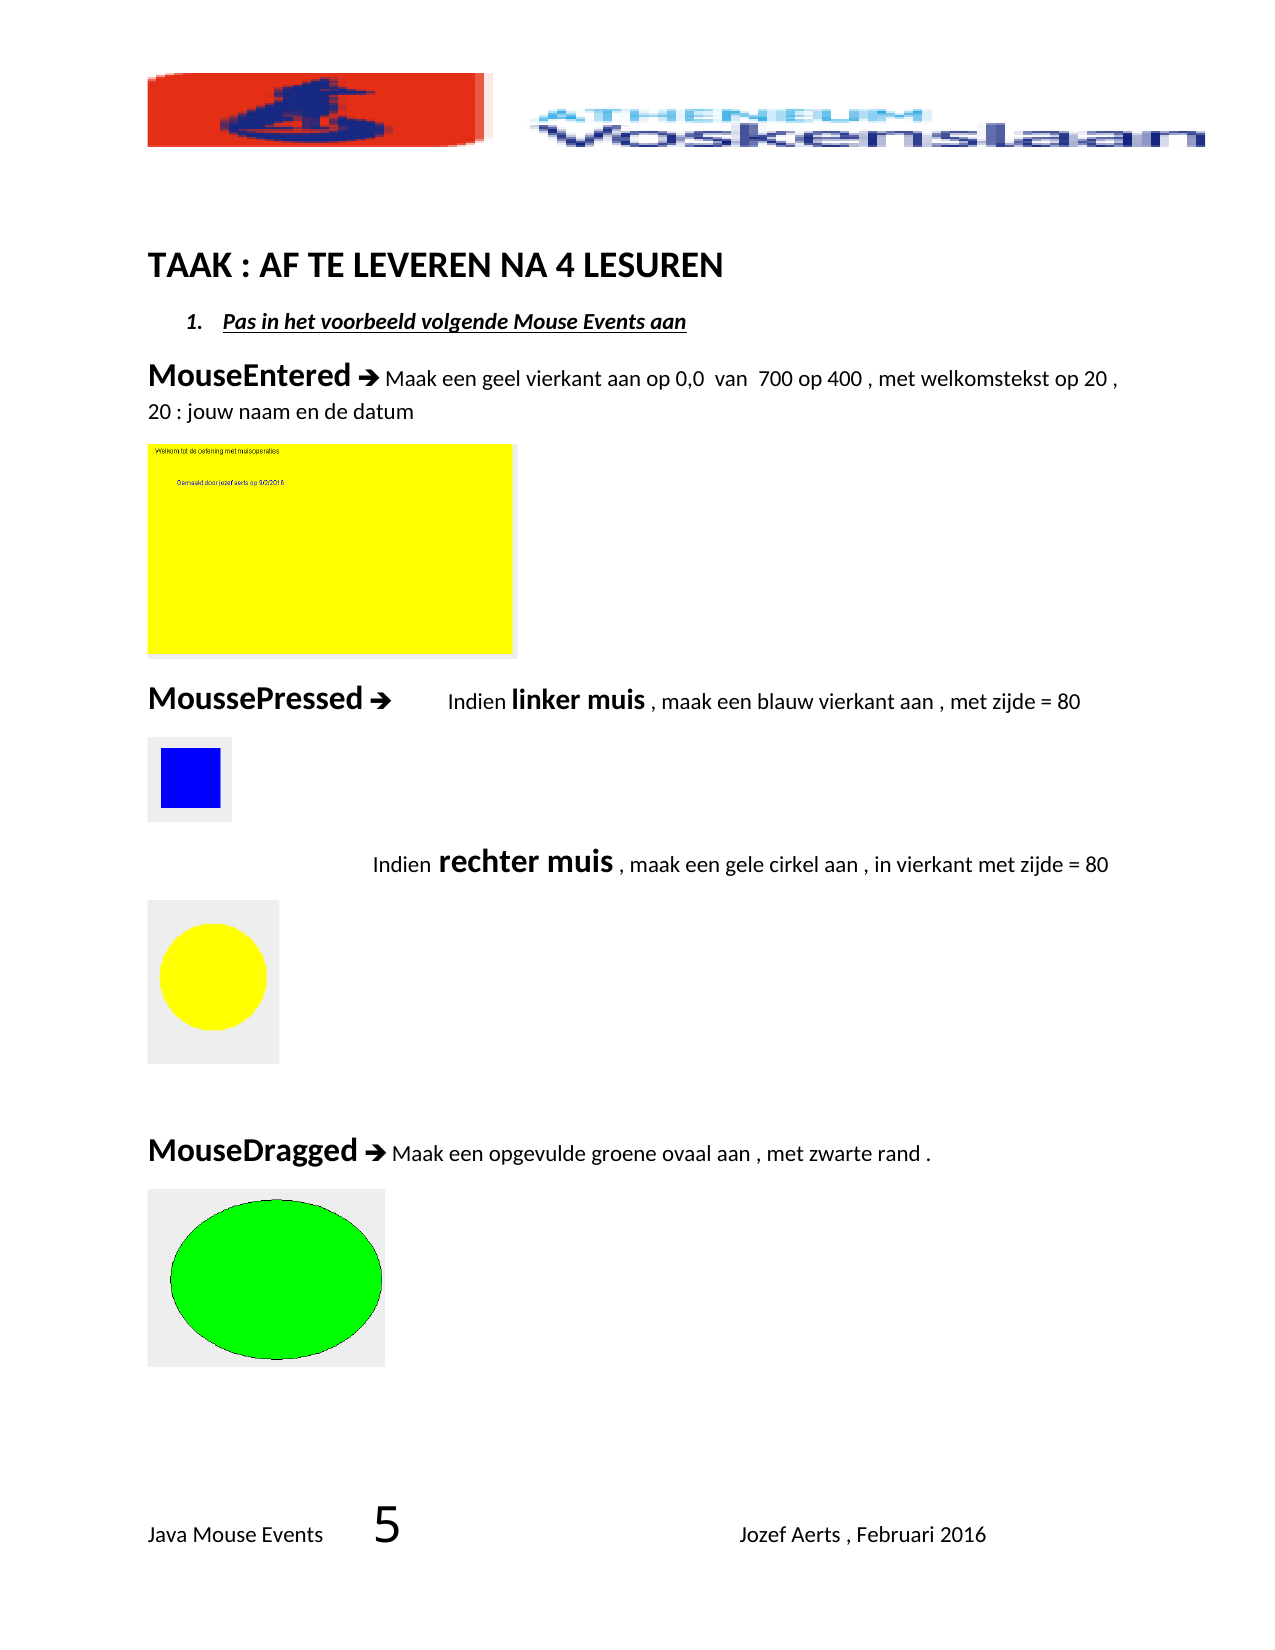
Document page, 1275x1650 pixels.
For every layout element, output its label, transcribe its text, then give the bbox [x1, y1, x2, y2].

picture [147, 737, 232, 822]
picture [147, 900, 280, 1064]
list Pas in het voorbeeld volgende Mouse Events aan [185, 307, 1127, 335]
text Indien rechter muis , maak een gele cirkel aan , in vierkant met zijde = 80 [148, 840, 1127, 881]
text MouseDragged Maak een opgevulde groene ovaal aan , met zwarte rand . [148, 1129, 1127, 1170]
text MouseEntered Maak een geel vierkant aan op 0,0 van 700 op 400 , met welkomstekst op 20 , 20 : jouw naam en de datum [148, 354, 1127, 425]
picture [147, 73, 1205, 147]
text TAAK : AF TE LEVEREN NA 4 LESUREN [148, 241, 1127, 287]
picture [147, 1189, 386, 1367]
picture [147, 444, 518, 659]
text MoussePressed Indien linker muis , maak een blauw vierkant aan , met zijde = 80 [148, 677, 1127, 718]
